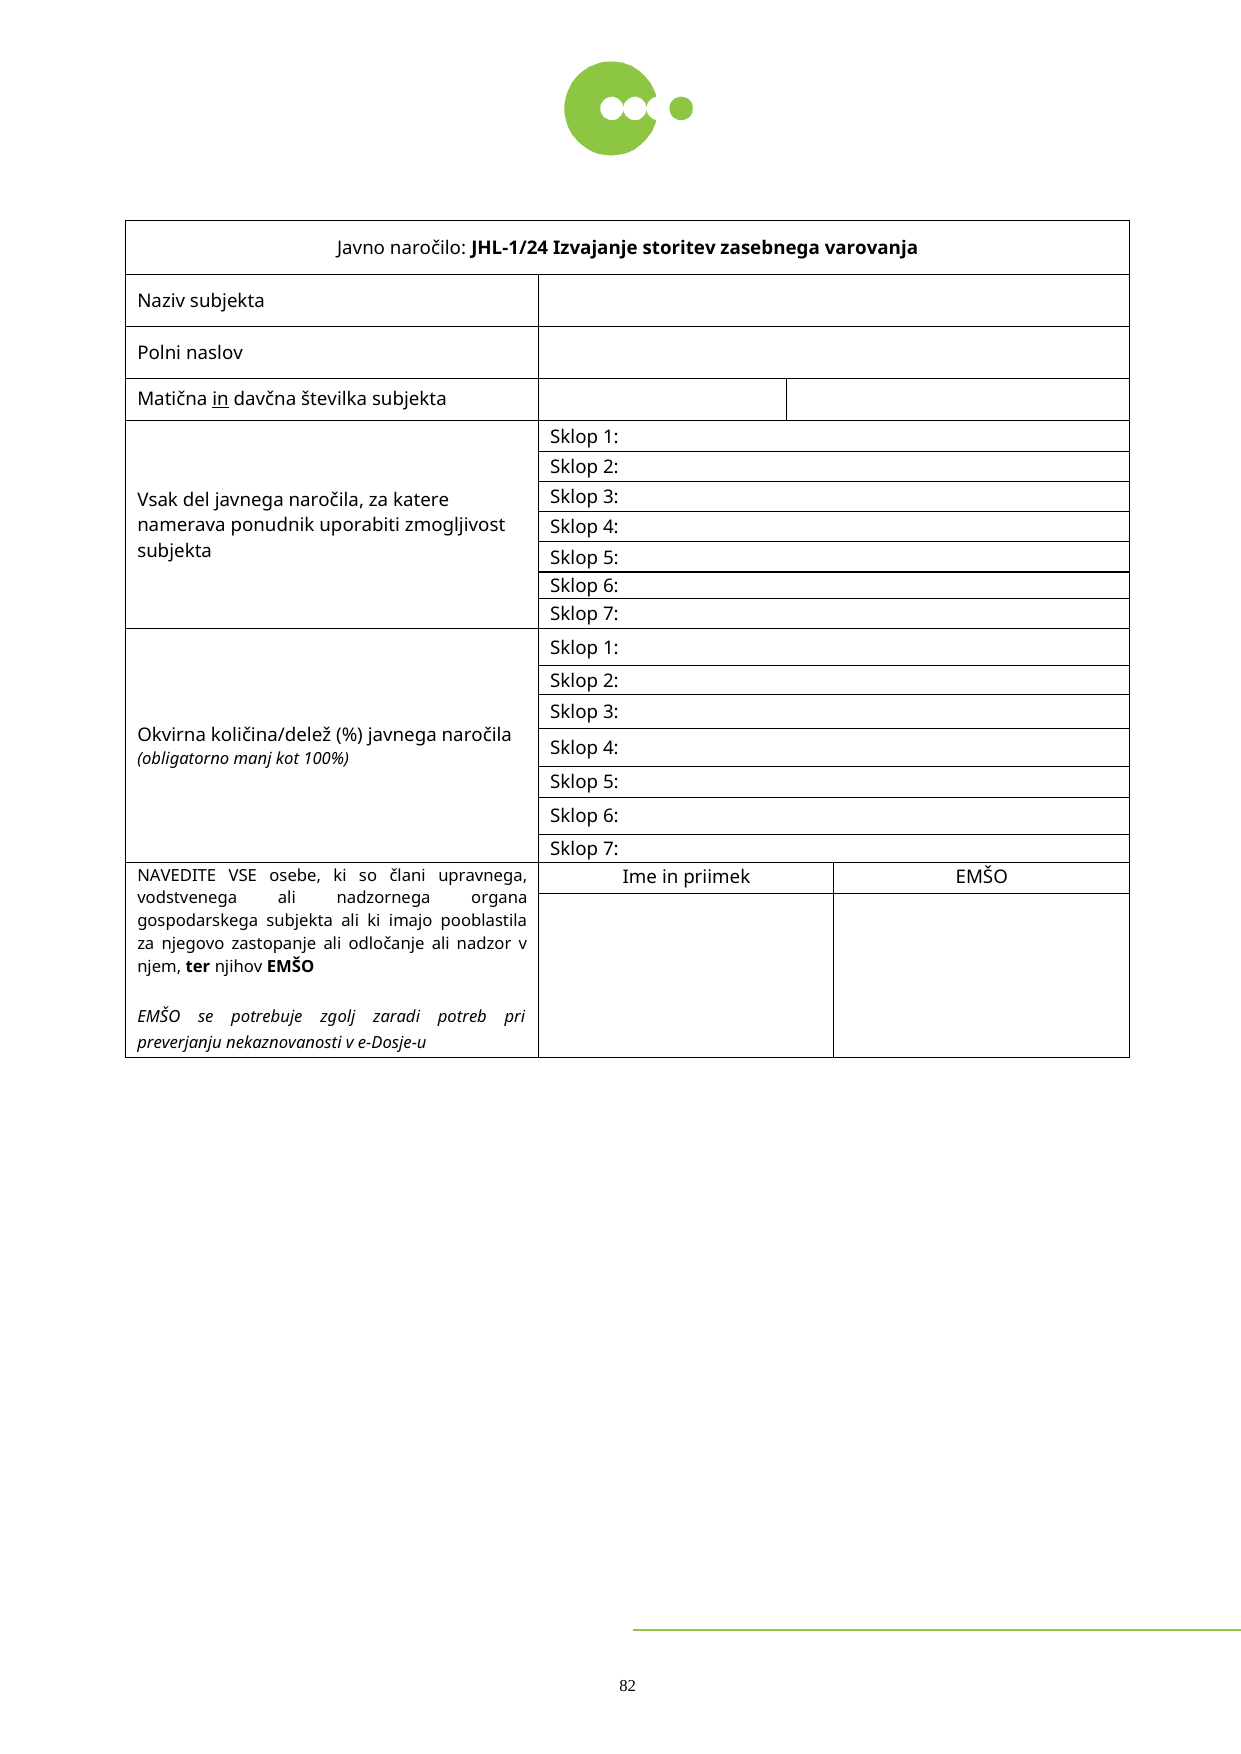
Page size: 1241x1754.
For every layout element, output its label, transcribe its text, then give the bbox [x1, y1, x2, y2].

table_cell Sklop 2: [539, 666, 1129, 693]
table_cell Ime in priimek [539, 863, 833, 892]
table_cell Sklop 1: [539, 629, 1129, 665]
table_cell EMŠO [834, 863, 1129, 892]
table_cell Sklop 4: [539, 512, 1129, 541]
table_cell Sklop 3: [539, 695, 1129, 728]
table_cell Sklop 7: [539, 599, 1129, 628]
table_cell Vsak del javnega naročila, za katere namerava ponudnik uporabiti zmogljivost subjekta [126, 421, 538, 628]
table_cell NAVEDITE VSE osebe, ki so člani upravnega, vodstvenega ali nadzornega organa gospodarskega subjekta ali ki imajo pooblastila za njegovo zastopanje ali odločanje ali nadzor v njem, ter njihov EMŠO EMŠO se potrebuje zgolj zaradi potreb pri preverjanju nekaznovanosti v e-Dosje-u [126, 863, 538, 1057]
table_cell Sklop 5: [539, 767, 1129, 797]
table_cell Sklop 3: [539, 482, 1129, 511]
table_cell Sklop 5: [539, 542, 1129, 571]
table_cell Naziv subjekta [126, 275, 538, 326]
table_cell Matična in davčna številka subjekta [126, 379, 538, 420]
table_cell [787, 379, 1129, 420]
table_cell [539, 327, 1129, 378]
table_cell Sklop 4: [539, 729, 1129, 766]
table_cell [834, 894, 1129, 1057]
table_cell Polni naslov [126, 327, 538, 378]
table_header Javno naročilo: JHL-1/24 Izvajanje storitev zasebnega varovanja [126, 221, 1129, 273]
table_cell Sklop 1: [539, 421, 1129, 451]
table_cell Sklop 6: [539, 573, 1129, 598]
table_cell Sklop 2: [539, 452, 1129, 481]
table_cell [539, 379, 786, 420]
table_cell Sklop 6: [539, 798, 1129, 833]
table_cell [539, 275, 1129, 326]
table_cell [539, 894, 833, 1057]
table_cell Sklop 7: [539, 835, 1129, 862]
table_cell Okvirna količina/delež (%) javnega naročila (obligatorno manj kot 100%) [126, 629, 538, 862]
